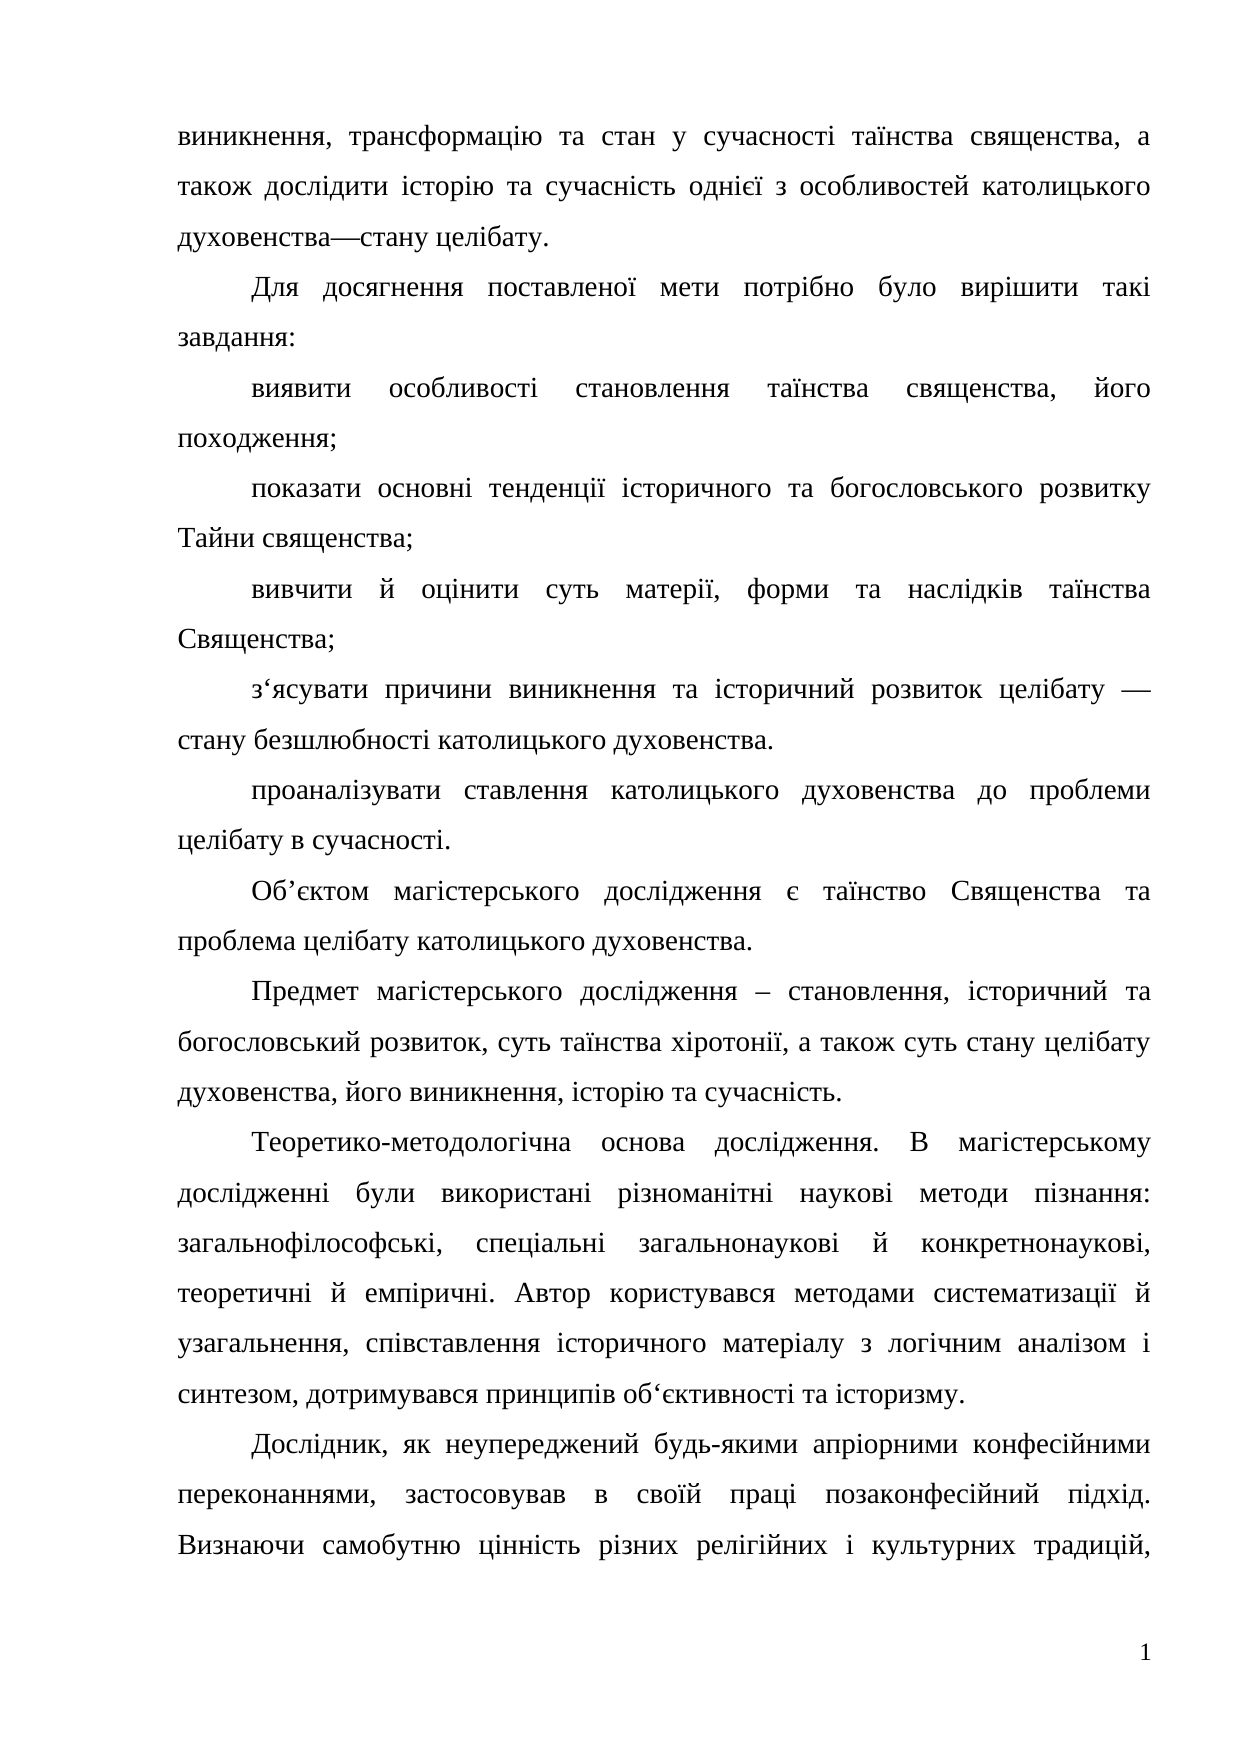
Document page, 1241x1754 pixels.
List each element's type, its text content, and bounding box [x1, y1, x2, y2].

text проаналізувати ставлення католицького духовенства до проблеми целібату в сучасності. [177, 772, 1152, 856]
text показати основні тенденції історичного та богословського розвитку Тайни священства; [177, 470, 1152, 554]
text виявити особливості становлення таїнства священства, його походження; [177, 370, 1152, 453]
text Предмет магістерського дослідження – становлення, історичний та богословський розвиток, суть таїнства хіротонії, а також суть стану целібату духовенства, його виникнення, історію та сучасність. [177, 973, 1152, 1108]
text з‘ясувати причини виникнення та історичний розвиток целібату — стану безшлюбності католицького духовенства. [177, 672, 1152, 755]
text Теоретико-методологічна основа дослідження. В магістерському дослідженні були використані різноманітні наукові методи пізнання: загальнофілософські, спеціальні загальнонаукові й конкретнонаукові, теоретичні й емпіричні. Автор користувався методами систематизації й узагальнення, співставлення історичного матеріалу з логічним аналізом і синтезом, дотримувався принципів об‘єктивності та історизму. [177, 1124, 1152, 1409]
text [177, 1426, 1152, 1560]
text Об’єктом магістерського дослідження є таїнство Священства та проблема целібату католицького духовенства. [177, 873, 1152, 957]
text Для досягнення поставленої мети потрібно було вирішити такі завдання: [177, 269, 1152, 353]
text вивчити й оцінити суть матерії, форми та наслідків таїнства Священства; [177, 571, 1152, 655]
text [177, 118, 1152, 252]
